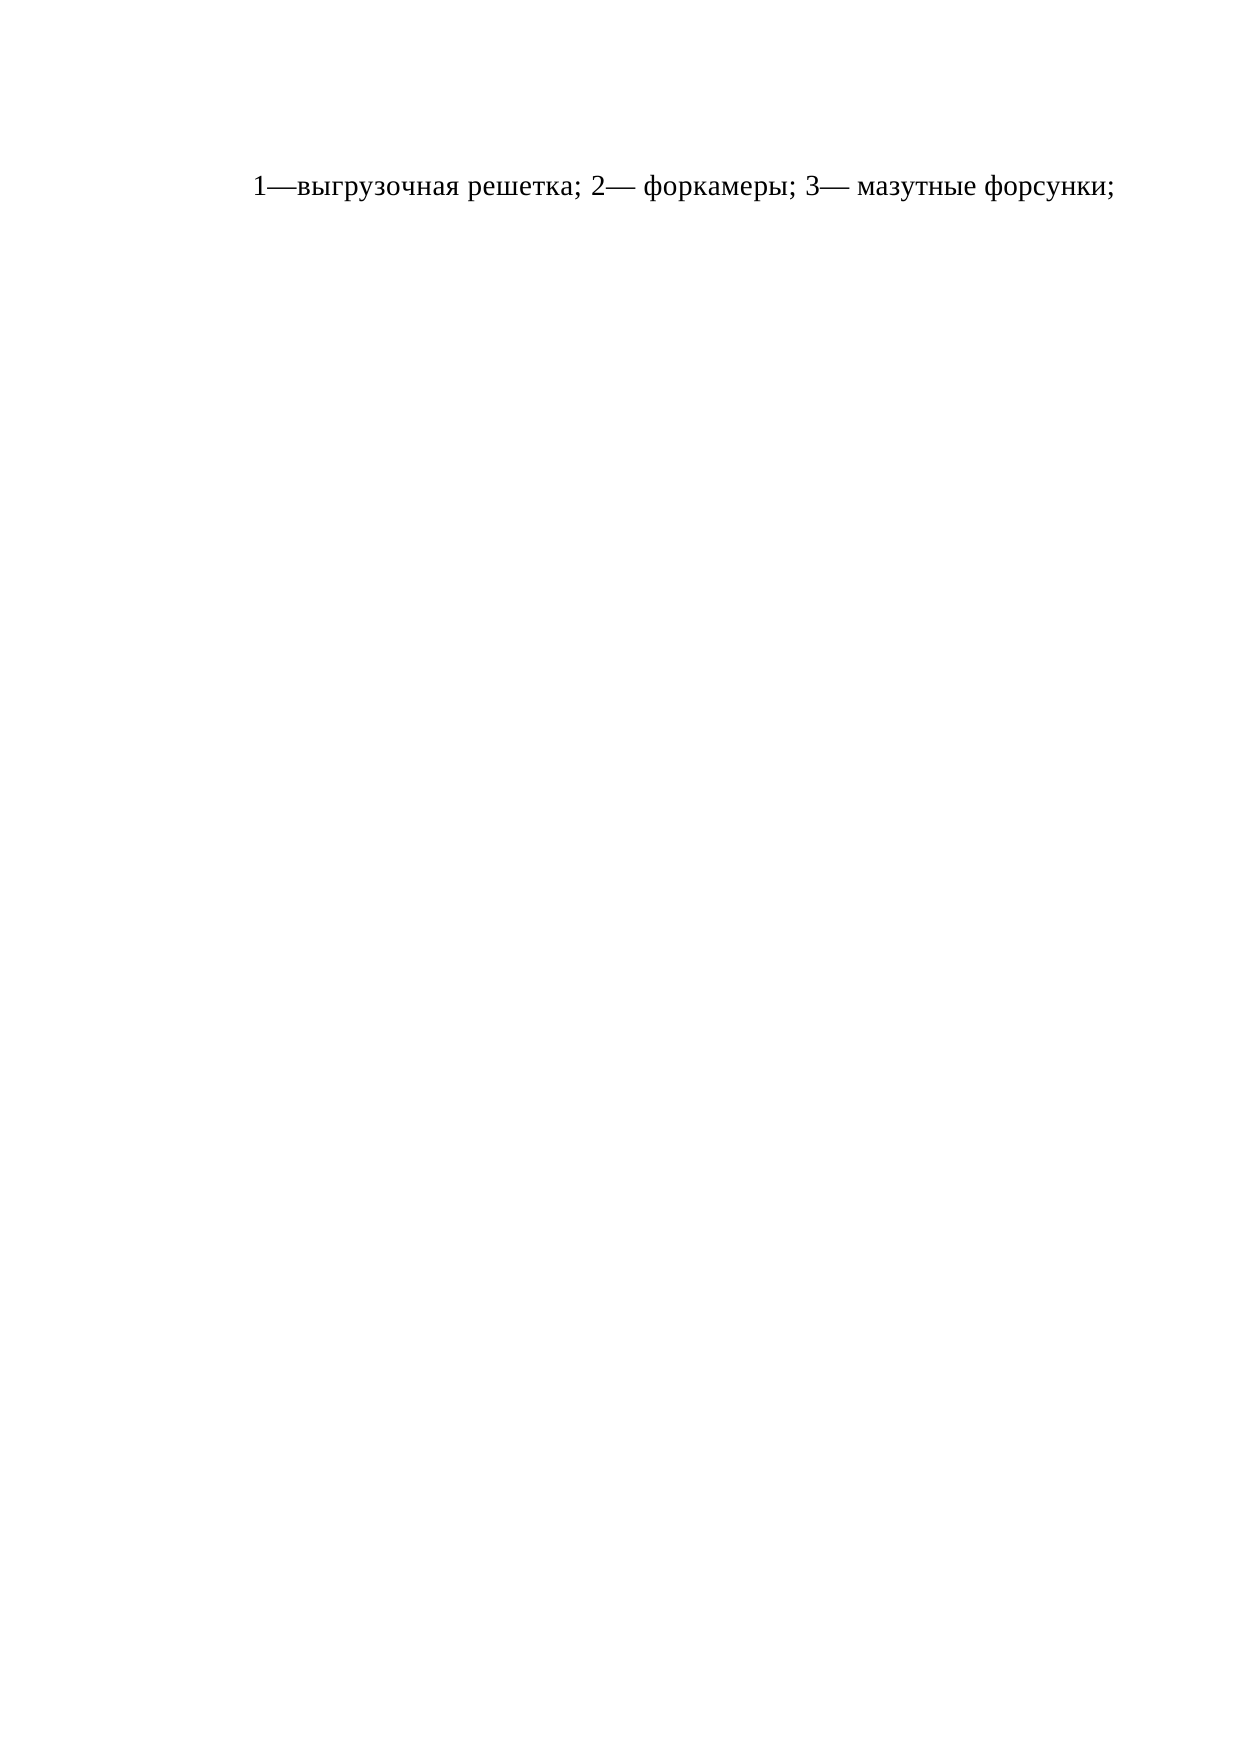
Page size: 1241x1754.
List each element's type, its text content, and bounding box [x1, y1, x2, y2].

text 1—выгрузочная решетка; 2— форкамеры; 3— мазутные форсунки; [177, 168, 1152, 202]
